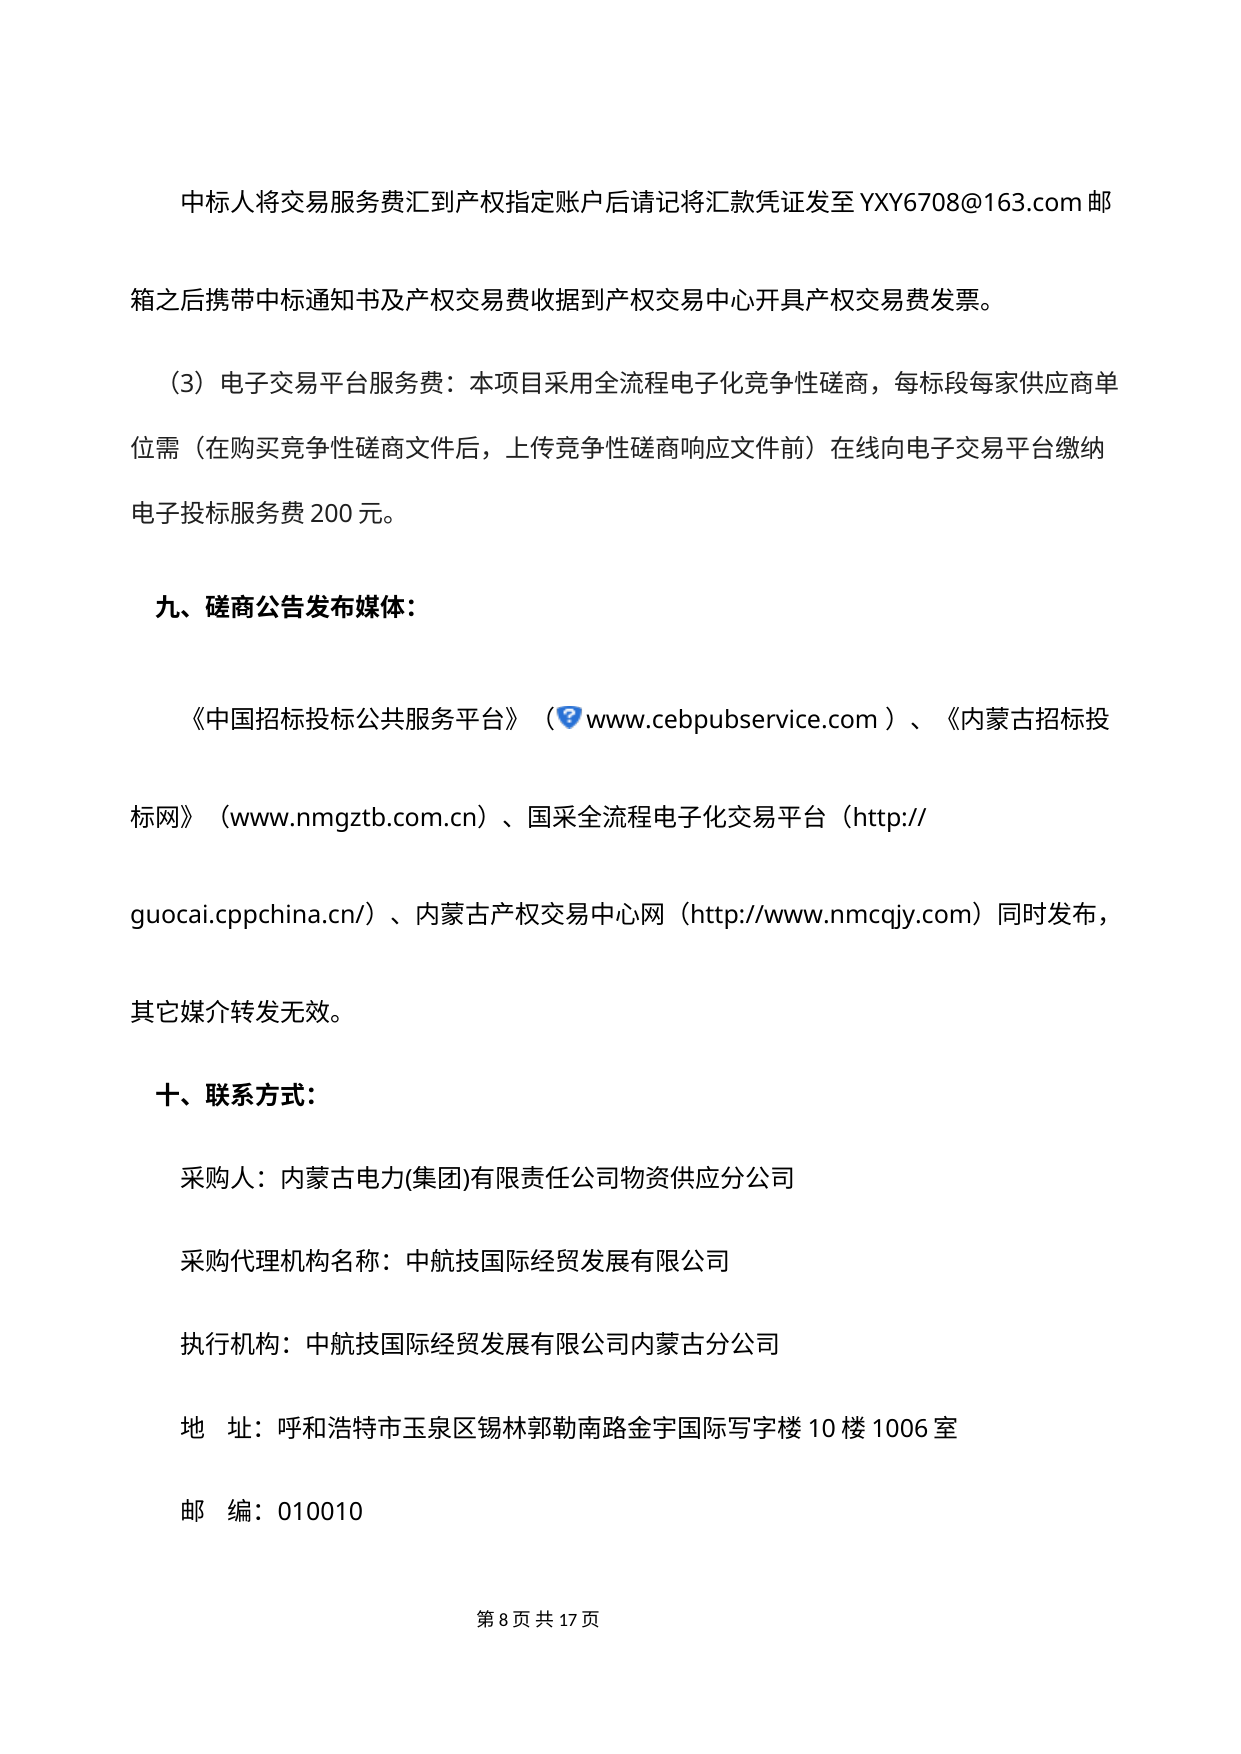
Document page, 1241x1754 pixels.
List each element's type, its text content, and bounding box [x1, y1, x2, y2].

text （3）电子交易平台服务费：本项目采用全流程电子化竞争性磋商，每标段每家供应商单位需（在购买竞争性磋商文件后，上传竞争性磋商响应文件前）在线向电子交易平台缴纳电子投标服务费200元。 [130, 349, 1122, 544]
text 邮 编：010010 [130, 1477, 1122, 1542]
text 采购代理机构名称：中航技国际经贸发展有限公司 [130, 1227, 1122, 1292]
text 执行机构：中航技国际经贸发展有限公司内蒙古分公司 [130, 1311, 1122, 1376]
picture [554, 706, 587, 729]
text 中标人将交易服务费汇到产权指定账户后请记将汇款凭证发至YXY6708@163.com邮箱之后携带中标通知书及产权交易费收据到产权交易中心开具产权交易费发票。 [130, 168, 1122, 331]
text 十、联系方式： [130, 1061, 1122, 1126]
text 地 址：呼和浩特市玉泉区锡林郭勒南路金宇国际写字楼10楼1006室 [130, 1394, 1122, 1459]
text 《中国招标投标公共服务平台》（www.cebpubservice.com ）、《内蒙古招标投标网》（www.nmgztb.com.cn）、国采全流程电子化交易平台（http://guocai.cppchina.cn/）、内蒙古产权交易中心网（http://www.nmcqjy.com）同时发布，其它媒介转发无效。 [130, 686, 1122, 1043]
text 九、磋商公告发布媒体： [130, 573, 1122, 638]
text 采购人：内蒙古电力(集团)有限责任公司物资供应分公司 [130, 1144, 1122, 1209]
